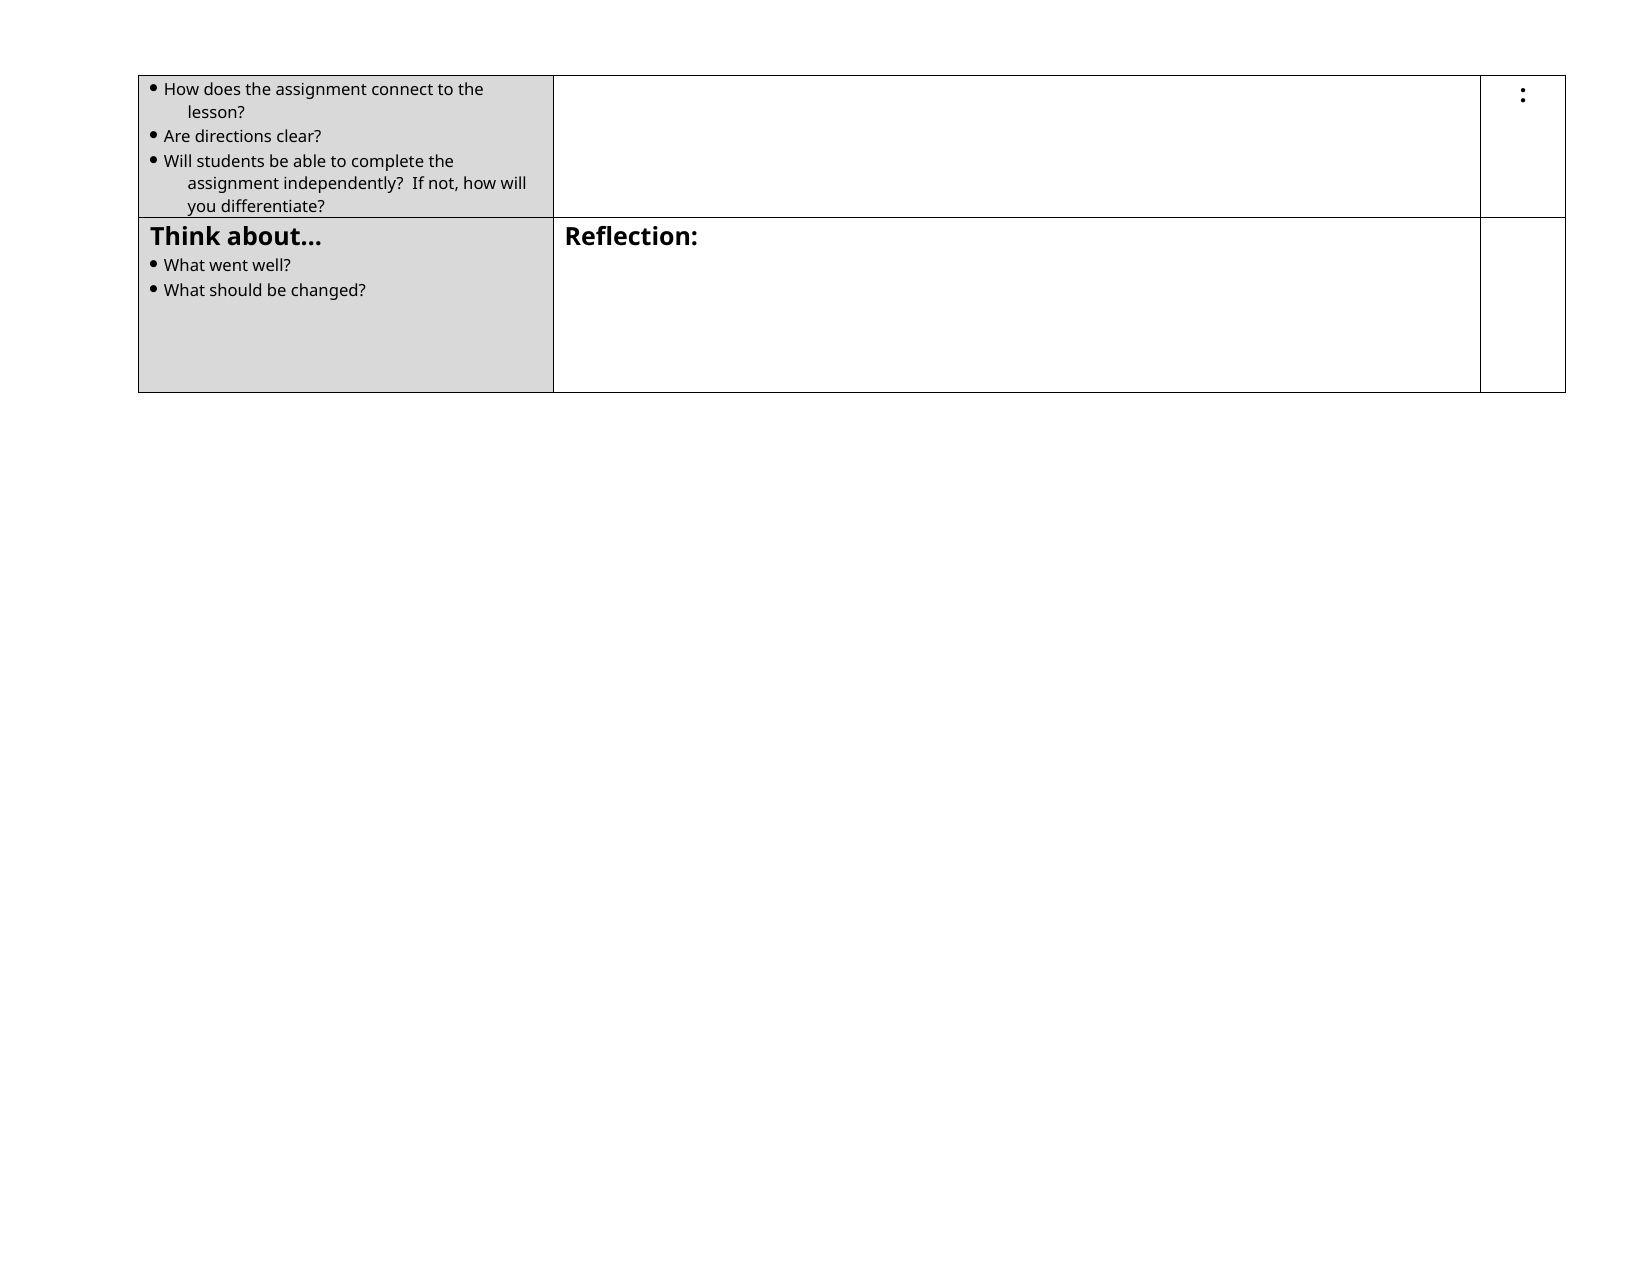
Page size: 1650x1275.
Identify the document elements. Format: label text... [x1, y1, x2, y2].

table_cell Reflection: [554, 218, 1480, 392]
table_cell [139, 76, 553, 217]
table_cell Think about…  What went well?  What should be changed? [139, 218, 553, 392]
table_cell [1481, 218, 1565, 392]
table_cell Time: [1481, 76, 1565, 217]
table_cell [554, 76, 1480, 217]
